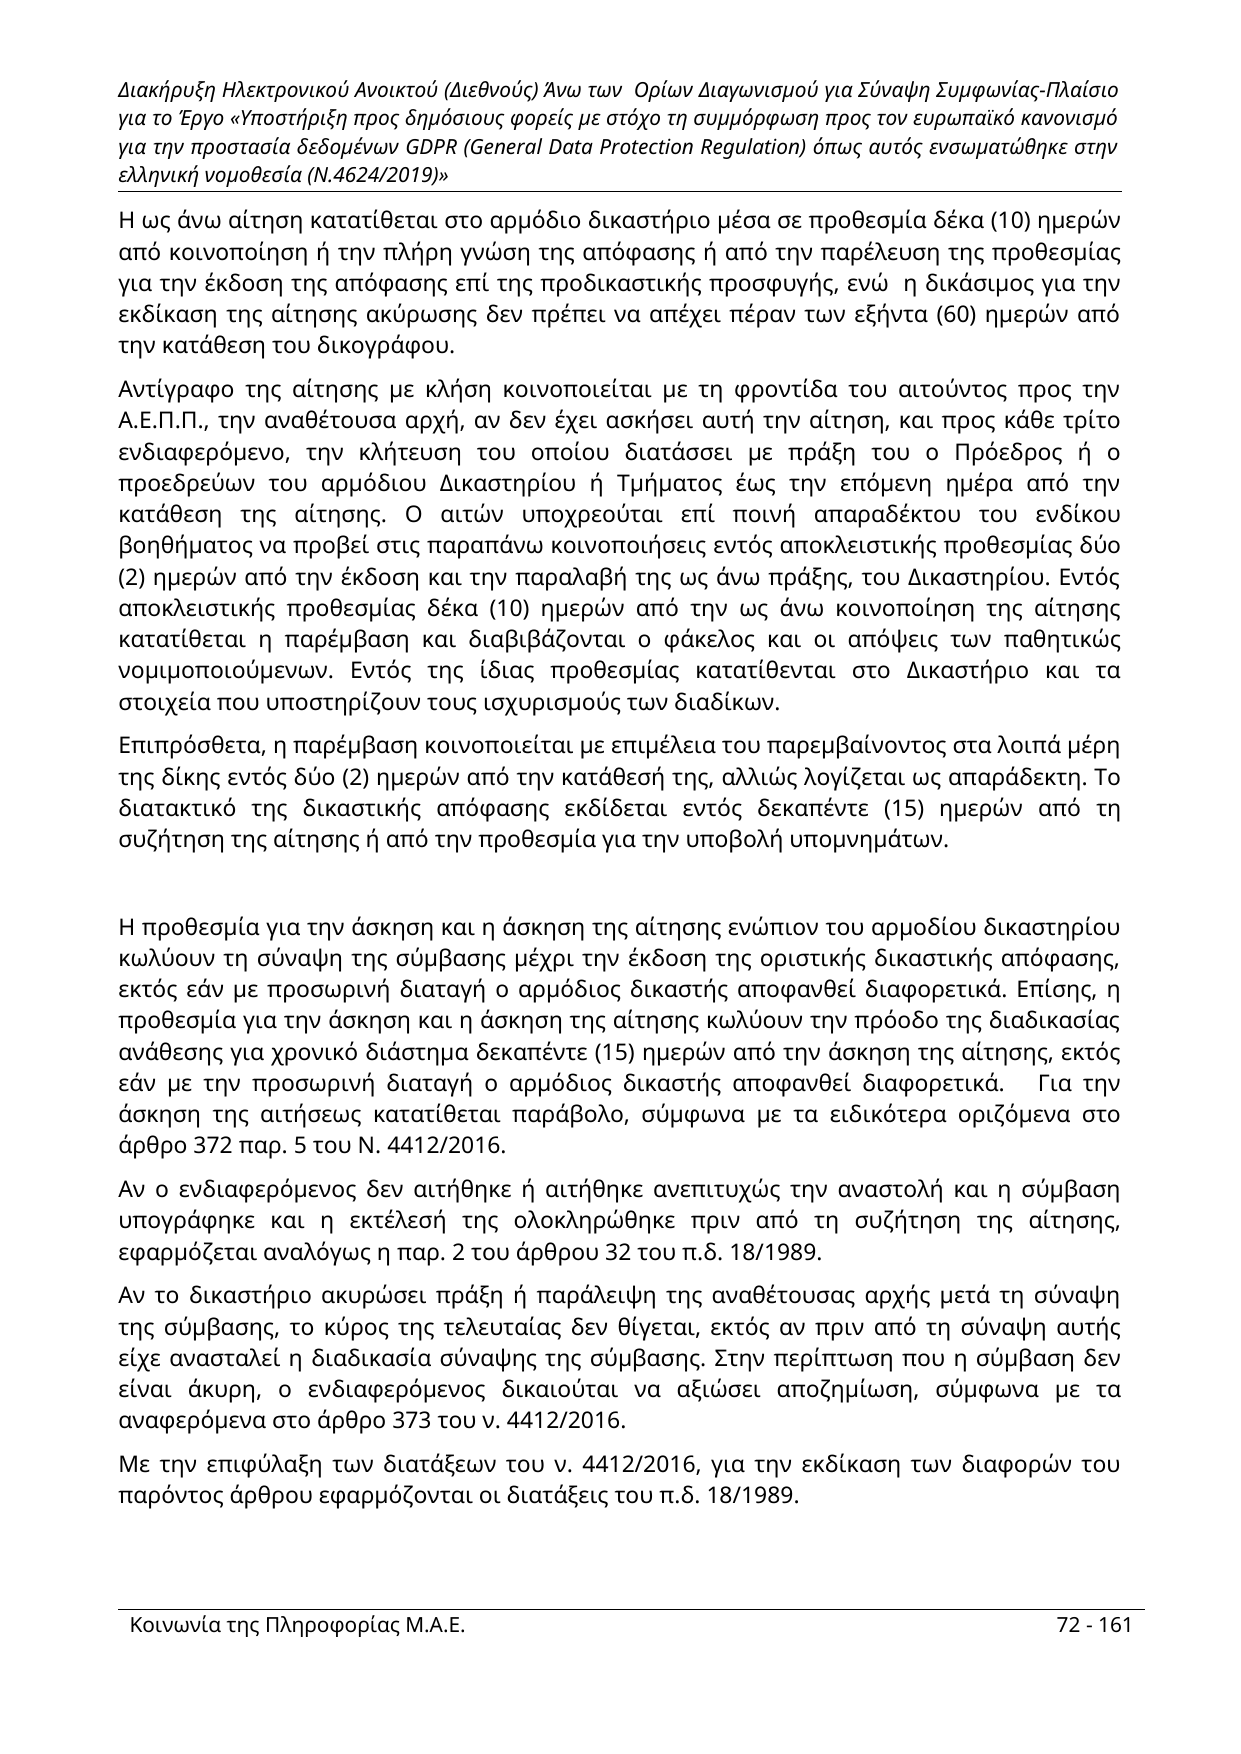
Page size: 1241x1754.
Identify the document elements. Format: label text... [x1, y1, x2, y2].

text Αν το δικαστήριο ακυρώσει πράξη ή παράλειψη της αναθέτουσας αρχής μετά τη σύναψη της σύμβασης, το κύρος της τελευταίας δεν θίγεται, εκτός αν πριν από τη σύναψη αυτής είχε ανασταλεί η διαδικασία σύναψης της σύμβασης. Στην περίπτωση που η σύμβαση δεν είναι άκυρη, ο ενδιαφερόμενος δικαιούται να αξιώσει αποζημίωση, σύμφωνα με τα αναφερόμενα στο άρθρο 373 του ν. 4412/2016. [118, 1279, 1122, 1436]
text Επιπρόσθετα, η παρέμβαση κοινοποιείται με επιμέλεια του παρεμβαίνοντος στα λοιπά μέρη της δίκης εντός δύο (2) ημερών από την κατάθεσή της, αλλιώς λογίζεται ως απαράδεκτη. Το διατακτικό της δικαστικής απόφασης εκδίδεται εντός δεκαπέντε (15) ημερών από τη συζήτηση της αίτησης ή από την προθεσμία για την υποβολή υπομνημάτων. [118, 729, 1122, 854]
text Η προθεσμία για την άσκηση και η άσκηση της αίτησης ενώπιον του αρμοδίου δικαστηρίου κωλύουν τη σύναψη της σύμβασης μέχρι την έκδοση της οριστικής δικαστικής απόφασης, εκτός εάν με προσωρινή διαταγή ο αρμόδιος δικαστής αποφανθεί διαφορετικά. Επίσης, η προθεσμία για την άσκηση και η άσκηση της αίτησης κωλύουν την πρόοδο της διαδικασίας ανάθεσης για χρονικό διάστημα δεκαπέντε (15) ημερών από την άσκηση της αίτησης, εκτός εάν με την προσωρινή διαταγή ο αρμόδιος δικαστής αποφανθεί διαφορετικά. Για την άσκηση της αιτήσεως κατατίθεται παράβολο, σύμφωνα με τα ειδικότερα οριζόμενα στο άρθρο 372 παρ. 5 του Ν. 4412/2016. [118, 911, 1122, 1161]
text Αντίγραφο της αίτησης με κλήση κοινοποιείται με τη φροντίδα του αιτούντος προς την Α.Ε.Π.Π., την αναθέτουσα αρχή, αν δεν έχει ασκήσει αυτή την αίτηση, και προς κάθε τρίτο ενδιαφερόμενο, την κλήτευση του οποίου διατάσσει με πράξη του ο Πρόεδρος ή ο προεδρεύων του αρμόδιου Δικαστηρίου ή Τμήματος έως την επόμενη ημέρα από την κατάθεση της αίτησης. Ο αιτών υποχρεούται επί ποινή απαραδέκτου του ενδίκου βοηθήματος να προβεί στις παραπάνω κοινοποιήσεις εντός αποκλειστικής προθεσμίας δύο (2) ημερών από την έκδοση και την παραλαβή της ως άνω πράξης, του Δικαστηρίου. Εντός αποκλειστικής προθεσμίας δέκα (10) ημερών από την ως άνω κοινοποίηση της αίτησης κατατίθεται η παρέμβαση και διαβιβάζονται ο φάκελος και οι απόψεις των παθητικώς νομιμοποιούμενων. Εντός της ίδιας προθεσμίας κατατίθενται στο Δικαστήριο και τα στοιχεία που υποστηρίζουν τους ισχυρισμούς των διαδίκων. [118, 373, 1122, 717]
text Με την επιφύλαξη των διατάξεων του ν. 4412/2016, για την εκδίκαση των διαφορών του παρόντος άρθρου εφαρμόζονται οι διατάξεις του π.δ. 18/1989. [118, 1448, 1122, 1511]
text Η ως άνω αίτηση κατατίθεται στο αρμόδιο δικαστήριο μέσα σε προθεσμία δέκα (10) ημερών από κοινοποίηση ή την πλήρη γνώση της απόφασης ή από την παρέλευση της προθεσμίας για την έκδοση της απόφασης επί της προδικαστικής προσφυγής, ενώ η δικάσιμος για την εκδίκαση της αίτησης ακύρωσης δεν πρέπει να απέχει πέραν των εξήντα (60) ημερών από την κατάθεση του δικογράφου. [118, 204, 1122, 361]
text Αν ο ενδιαφερόμενος δεν αιτήθηκε ή αιτήθηκε ανεπιτυχώς την αναστολή και η σύμβαση υπογράφηκε και η εκτέλεσή της ολοκληρώθηκε πριν από τη συζήτηση της αίτησης, εφαρμόζεται αναλόγως η παρ. 2 του άρθρου 32 του π.δ. 18/1989. [118, 1173, 1122, 1267]
